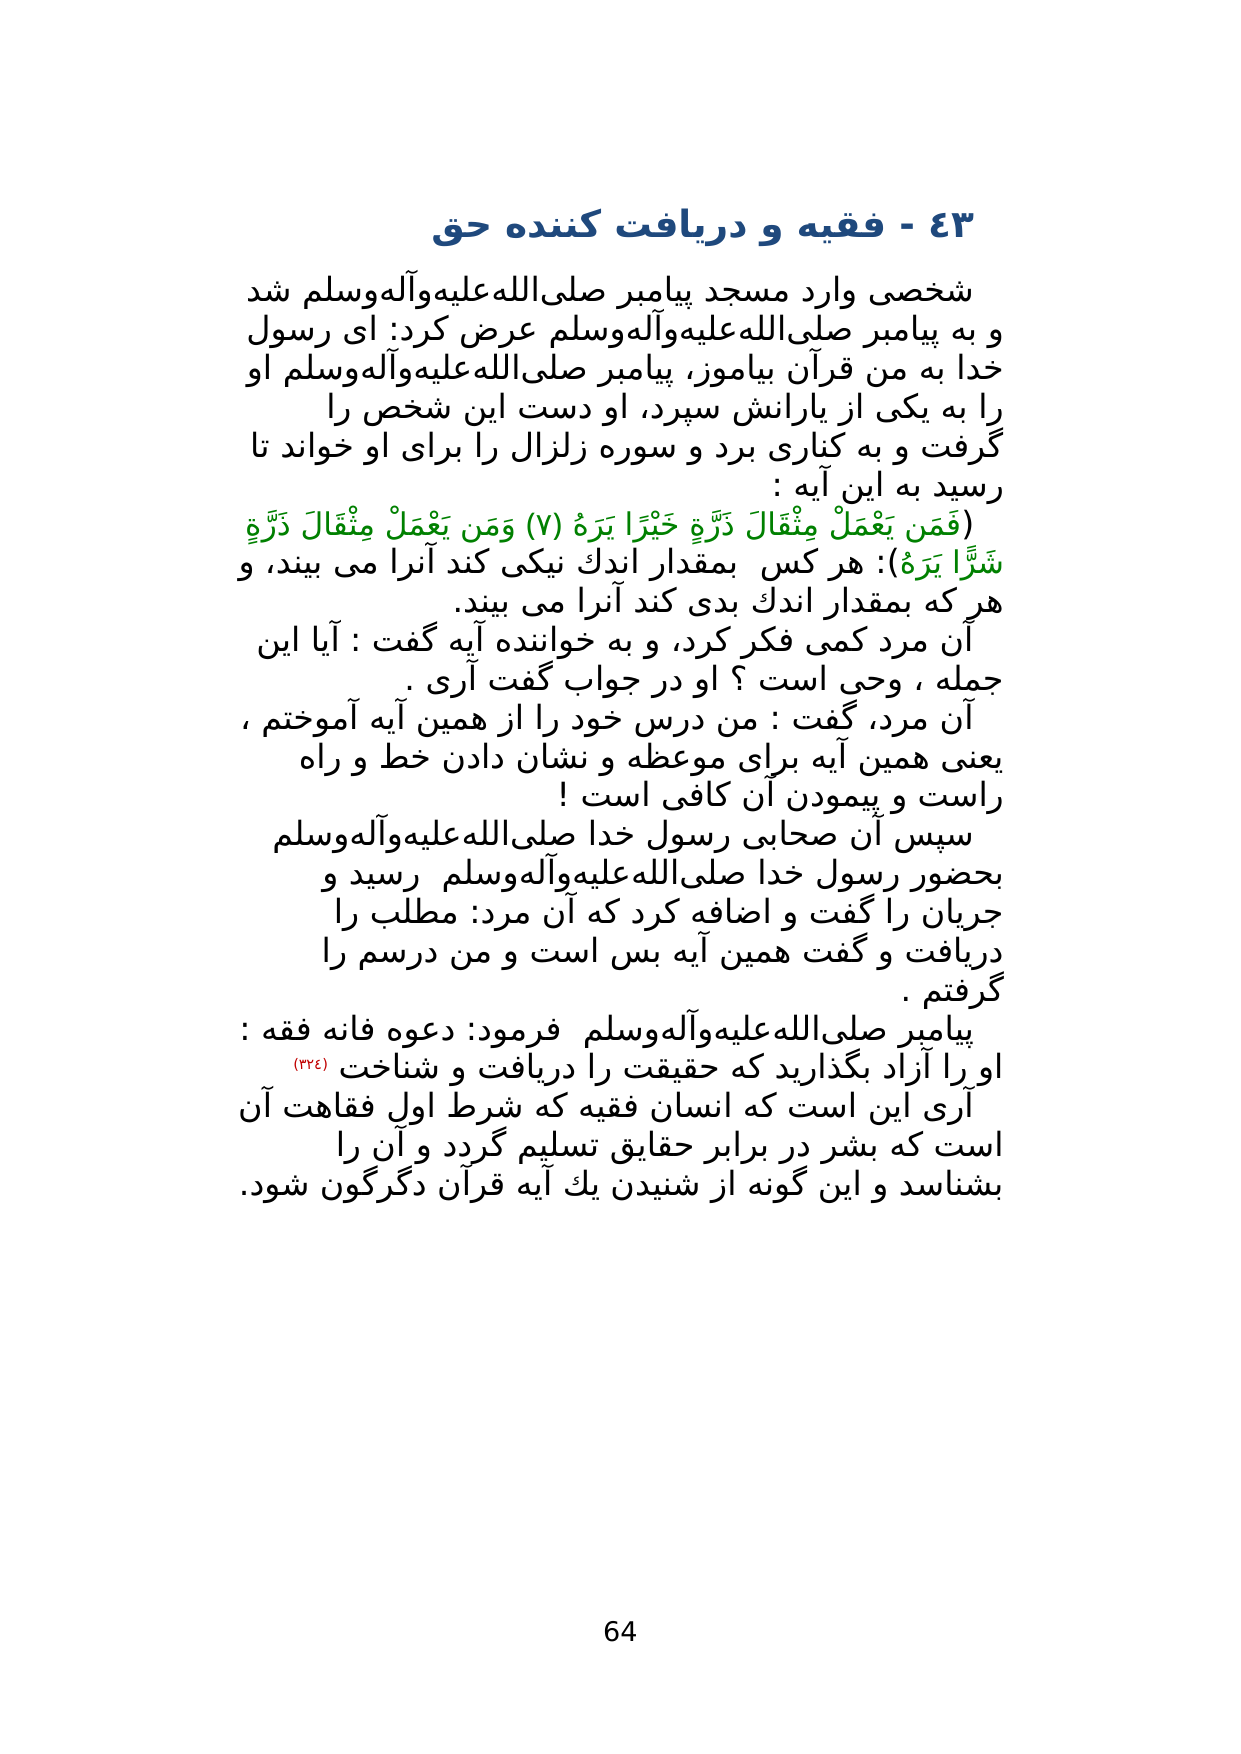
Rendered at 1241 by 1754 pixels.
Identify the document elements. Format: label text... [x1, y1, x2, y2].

text شخصى وارد مسجد پيامبر صلى‌الله‌عليه‌وآله‌وسلم شد و به پيامبر صلى‌الله‌عليه‌وآله‌وسلم عرض كرد: اى رسول خدا به من قرآن بياموز، پيامبر صلى‌الله‌عليه‌وآله‌وسلم او را به يكى از يارانش سپرد، او دست اين شخص را گرفت و به كنارى برد و سوره زلزال را براى او خواند تا رسيد به اين آيه : [236, 271, 1004, 504]
subtitle ٤٣ - فقيه و دريافت كننده حق [236, 202, 1004, 246]
text آن مرد، گفت : من درس خود را از همين آيه آموختم ، يعنى همين آيه براى موعظه و نشان دادن خط و راه راست و پيمودن آن كافى است ! [236, 698, 1004, 815]
text آرى اين است كه انسان فقيه كه شرط اول فقاهت آن است كه بشر در برابر حقايق تسليم گردد و آن را بشناسد و اين گونه از شنيدن يك آيه قرآن دگرگون شود. [236, 1087, 1004, 1203]
text (فَمَن يَعْمَلْ مِثْقَالَ ذَرَّةٍ خَيْرًا يَرَهُ ﴿٧﴾ وَمَن يَعْمَلْ مِثْقَالَ ذَرَّةٍ شَرًّا يَرَهُ): هر كس ‍ بمقدار اندك نيكى كند آنرا مى بيند، و هر كه بمقدار اندك بدى كند آنرا مى بيند. [236, 504, 1004, 621]
text سپس آن صحابى رسول خدا صلى‌الله‌عليه‌وآله‌وسلم بحضور رسول خدا صلى‌الله‌عليه‌وآله‌وسلم رسيد و جريان را گفت و اضافه كرد كه آن مرد: مطلب را دريافت و گفت همين آيه بس است و من درسم را گرفتم . [236, 815, 1004, 1009]
text پيامبر صلى‌الله‌عليه‌وآله‌وسلم فرمود: دعوه فانه فقه : او را آزاد بگذاريد كه حقيقت را دريافت و شناخت (٣٢٤) [236, 1009, 1004, 1087]
text آن مرد كمى فكر كرد، و به خواننده آيه گفت : آيا اين جمله ، وحى است ؟ او در جواب گفت آرى . [236, 621, 1004, 698]
